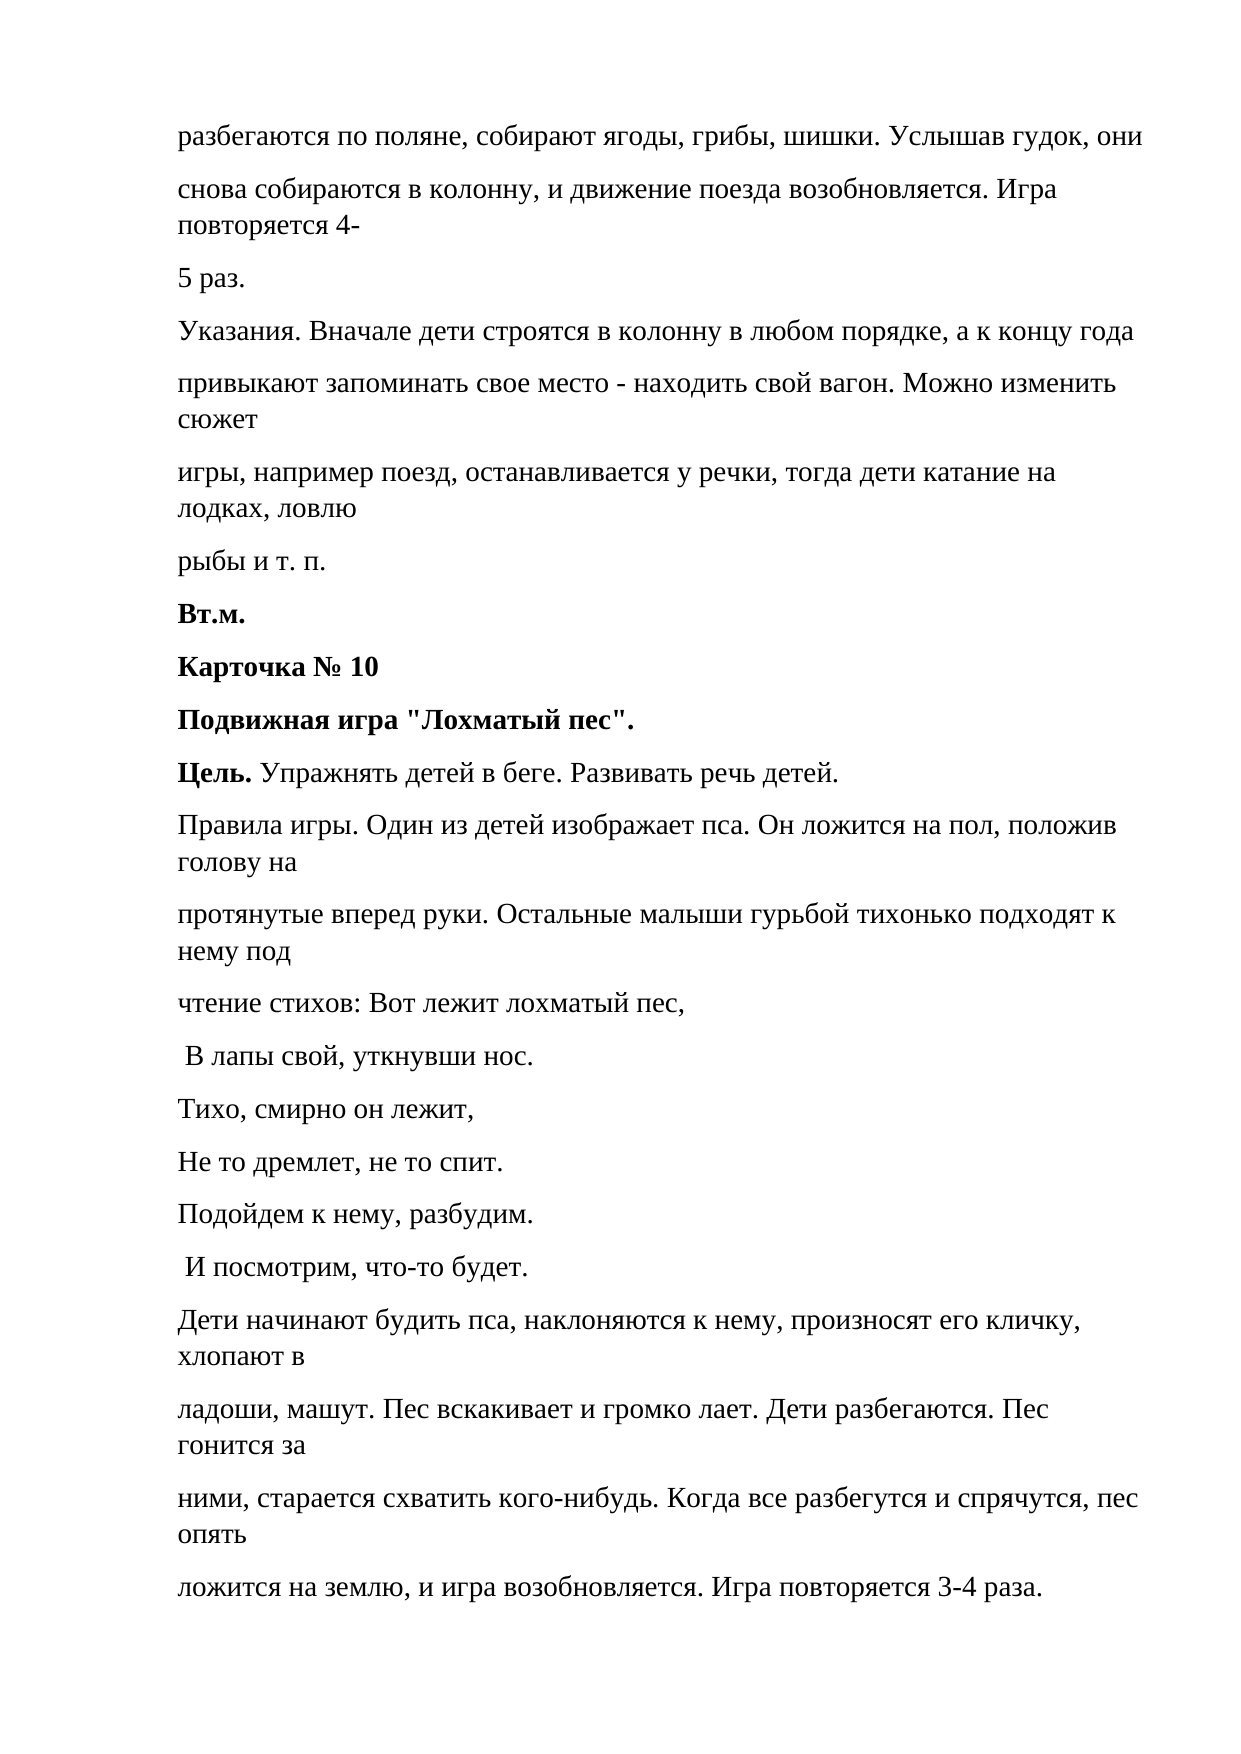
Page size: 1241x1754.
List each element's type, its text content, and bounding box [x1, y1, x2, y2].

text Указания. Вначале дети строятся в колонну в любом порядке, а к концу года [177, 313, 1152, 346]
text Правила игры. Один из детей изображает пса. Он ложится на пол, положив голову на [177, 807, 1152, 877]
text Карточка № 10 [177, 649, 1152, 683]
text Подвижная игра "Лохматый пес". [177, 702, 1152, 735]
text рыбы и т. п. [177, 543, 1152, 577]
text разбегаются по поляне, собирают ягоды, грибы, шишки. Услышав гудок, они [177, 118, 1152, 152]
text снова собираются в колонну, и движение поезда возобновляется. Игра повторяется 4- [177, 171, 1152, 241]
text Дети начинают будить пса, наклоняются к нему, произносят его кличку, хлопают в [177, 1302, 1152, 1372]
text В лапы свой, уткнувши нос. [177, 1038, 1152, 1072]
text ложится на землю, и игра возобновляется. Игра повторяется 3-4 раза. [177, 1569, 1152, 1603]
text привыкают запоминать свое место - находить свой вагон. Можно изменить сюжет [177, 366, 1152, 435]
text Не то дремлет, не то спит. [177, 1144, 1152, 1177]
text ними, старается схватить кого-нибудь. Когда все разбегутся и спрячутся, пес опять [177, 1480, 1152, 1550]
text 5 раз. [177, 260, 1152, 293]
text Вт.м. [177, 596, 1152, 630]
text Подойдем к нему, разбудим. [177, 1197, 1152, 1230]
text игры, например поезд, останавливается у речки, тогда дети катание на лодках, ловлю [177, 454, 1152, 524]
text чтение стихов: Вот лежит лохматый пес, [177, 985, 1152, 1019]
text протянутые вперед руки. Остальные малыши гурьбой тихонько подходят к нему под [177, 896, 1152, 966]
text И посмотрим, что-то будет. [177, 1249, 1152, 1283]
text Цель. Упражнять детей в беге. Развивать речь детей. [177, 755, 1152, 788]
text ладоши, машут. Пес вскакивает и громко лает. Дети разбегаются. Пес гонится за [177, 1391, 1152, 1461]
text Тихо, смирно он лежит, [177, 1091, 1152, 1124]
